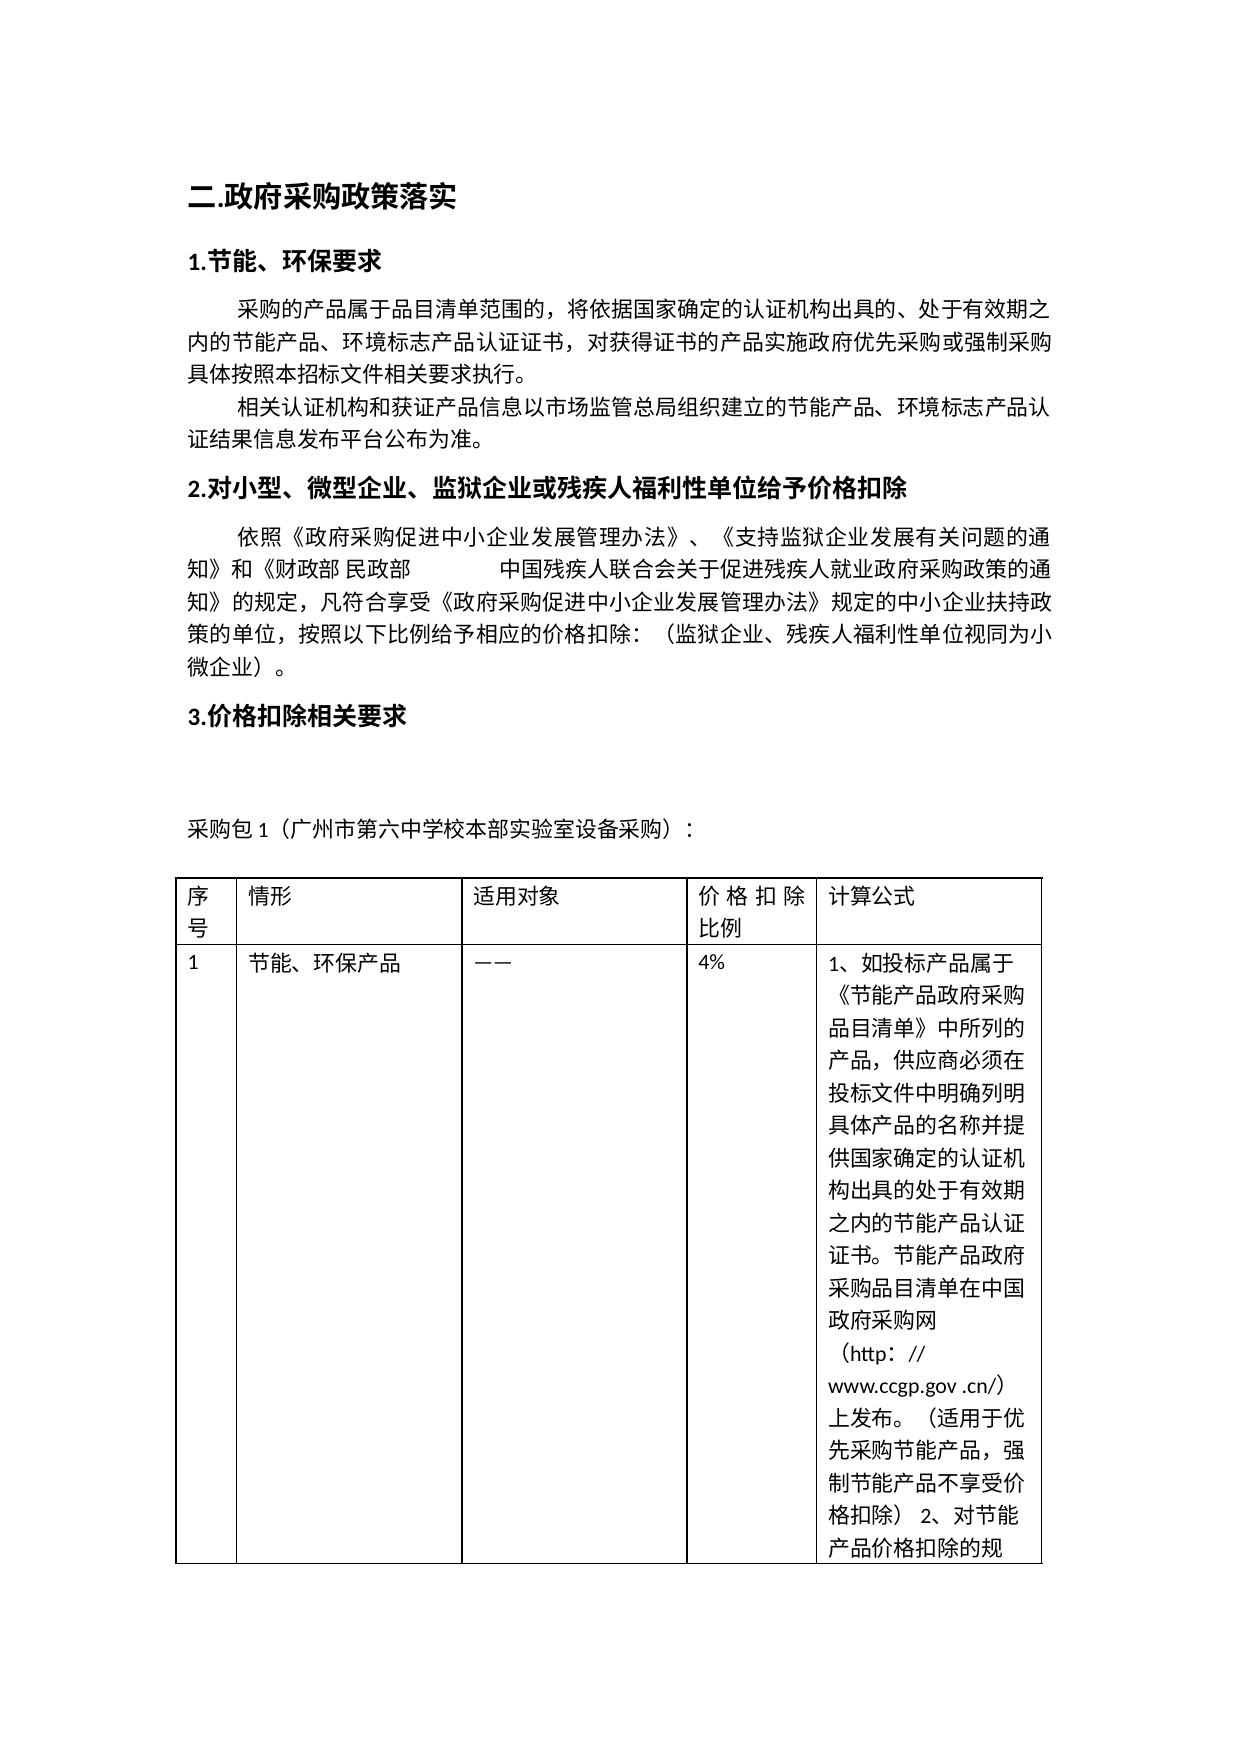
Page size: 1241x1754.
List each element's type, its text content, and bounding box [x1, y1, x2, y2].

table_header 序号 [177, 879, 236, 943]
table_cell 节能、环保产品 [237, 945, 461, 1563]
table_header 情形 [237, 879, 461, 943]
table_cell —— [463, 945, 686, 1563]
text 相关认证机构和获证产品信息以市场监管总局组织建立的节能产品、环境标志产品认证结果信息发布平台公布为准。 [187, 389, 1053, 454]
text 采购的产品属于品目清单范围的，将依据国家确定的认证机构出具的、处于有效期之内的节能产品、环境标志产品认证证书，对获得证书的产品实施政府优先采购或强制采购，具体按照本招标文件相关要求执行。 [187, 292, 1053, 389]
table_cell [817, 945, 1041, 1563]
table_header 计算公式 [817, 879, 1041, 943]
text 2.对小型、微型企业、监狱企业或残疾人福利性单位给予价格扣除 [187, 454, 1053, 519]
table_header 适用对象 [463, 879, 686, 943]
table_header 价格扣除比例 [688, 879, 816, 943]
text 二.政府采购政策落实 [187, 162, 1053, 227]
table_cell 4% [688, 945, 816, 1563]
text 1.节能、环保要求 [187, 227, 1053, 292]
text 3.价格扣除相关要求 [187, 682, 1053, 747]
text 依照《政府采购促进中小企业发展管理办法》、《支持监狱企业发展有关问题的通知》和《财政部 民政部 中国残疾人联合会关于促进残疾人就业政府采购政策的通知》的规定，凡符合享受《政府采购促进中小企业发展管理办法》规定的中小企业扶持政策的单位，按照以下比例给予相应的价格扣除：（监狱企业、残疾人福利性单位视同为小、微企业）。 [187, 519, 1053, 682]
table_cell 1 [177, 945, 236, 1563]
text 采购包1（广州市第六中学校本部实验室设备采购）： [187, 812, 1053, 844]
